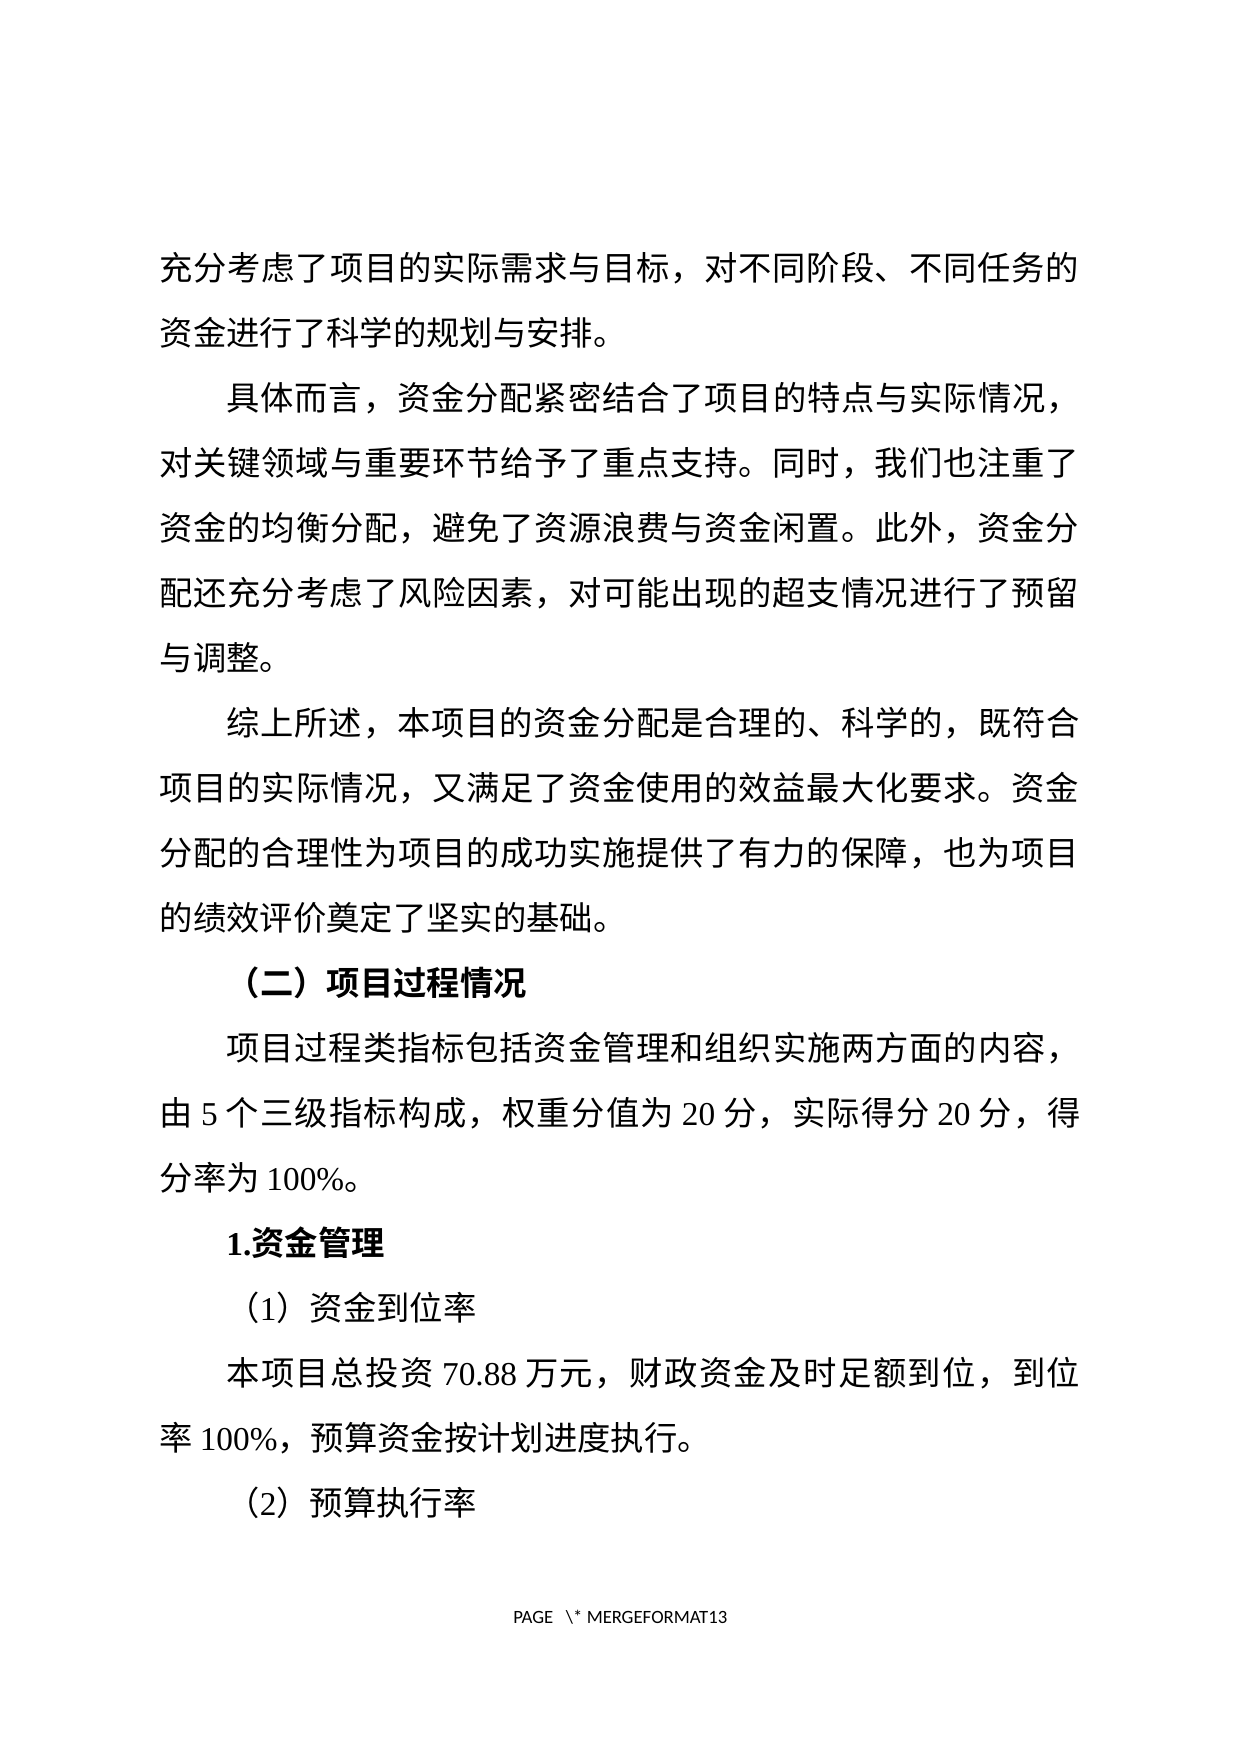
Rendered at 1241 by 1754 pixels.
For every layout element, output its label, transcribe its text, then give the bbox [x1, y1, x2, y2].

text 本项目总投资70.88万元，财政资金及时足额到位，到位率100%，预算资金按计划进度执行。 [159, 1338, 1081, 1468]
text 综上所述，本项目的资金分配是合理的、科学的，既符合项目的实际情况，又满足了资金使用的效益最大化要求。资金分配的合理性为项目的成功实施提供了有力的保障，也为项目的绩效评价奠定了坚实的基础。 [159, 688, 1081, 948]
text 项目过程类指标包括资金管理和组织实施两方面的内容，由5个三级指标构成，权重分值为20分，实际得分20分，得分率为100%。 [159, 1013, 1081, 1208]
text （1）资金到位率 [159, 1273, 1081, 1338]
text 具体而言，资金分配紧密结合了项目的特点与实际情况，对关键领域与重要环节给予了重点支持。同时，我们也注重了资金的均衡分配，避免了资源浪费与资金闲置。此外，资金分配还充分考虑了风险因素，对可能出现的超支情况进行了预留与调整。 [159, 363, 1081, 688]
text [159, 233, 1081, 363]
text 1.资金管理 [159, 1208, 1081, 1273]
text （2）预算执行率 [159, 1468, 1081, 1533]
title 项目过程情况 [159, 948, 1081, 1013]
